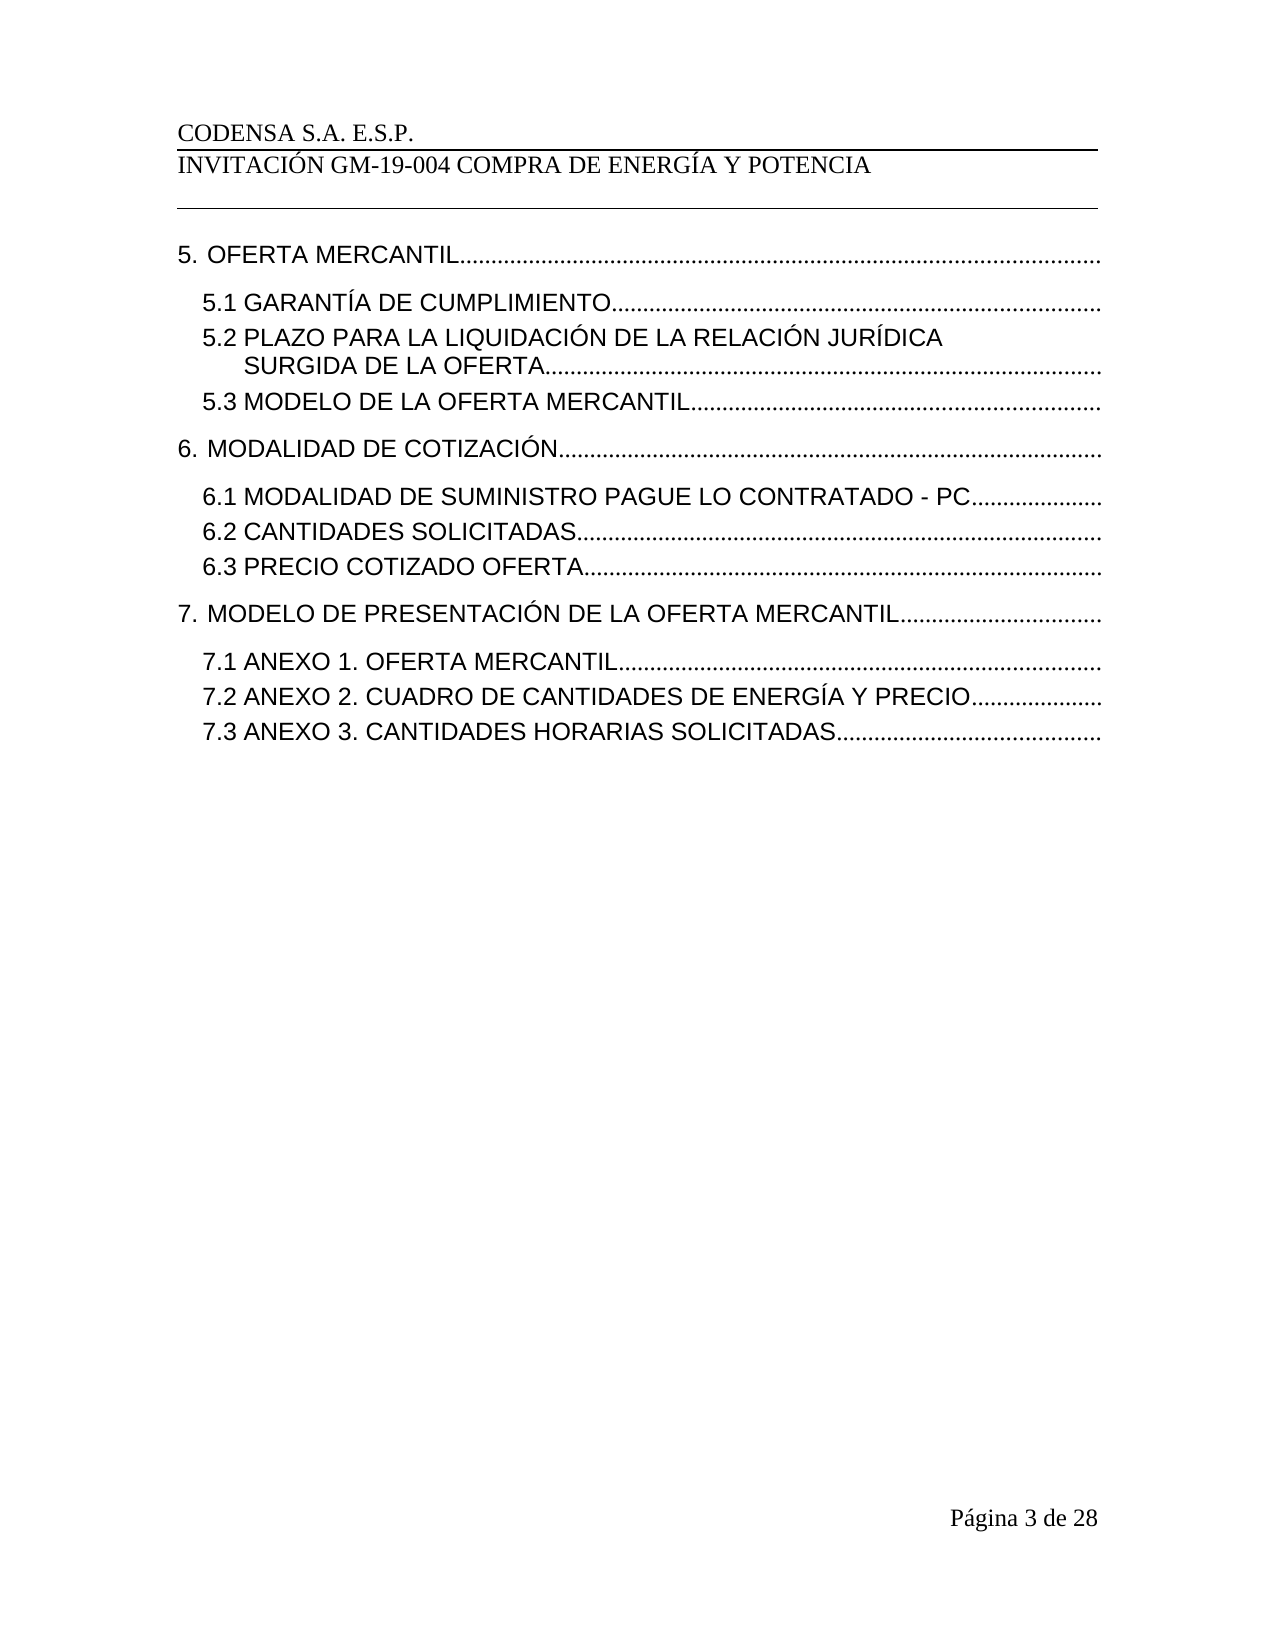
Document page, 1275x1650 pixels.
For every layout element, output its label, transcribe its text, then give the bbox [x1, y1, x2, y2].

text 5.3 MODELO DE LA oferta mercantil 12 [202, 386, 1024, 415]
text 7.2 ANEXO 2. Cuadro de Cantidades de Energía y Precio 26 [202, 682, 1024, 711]
text 6.3 PRECIO COTIZADO OFERTA 13 [202, 552, 1024, 581]
text 5.2 Plazo para la liquidación de la relación jurídica surgida de la oferta 12 [202, 323, 1024, 380]
text 5.1 Garantía de Cumplimiento 11 [202, 287, 1024, 316]
text 7.3 ANEXO 3. CANTIDADES HORARIAS SOLICITADAS 27 [202, 717, 1024, 746]
text 6. MODALIDAD DE COTIZACIÓN 12 [177, 434, 1024, 463]
text 6.2 CANTIDADES SOLICITADAS 12 [202, 517, 1024, 546]
text 6.1 MODALIDAD DE SUMINISTRO PAGUE LO CONTRATADO - PC 12 [202, 482, 1024, 511]
text 5. OFERTA MERCANTIL 11 [177, 240, 1024, 269]
text 7.1 ANEXO 1. OFERTA MERCANTIL 13 [202, 647, 1024, 676]
text 7. MODELO DE PRESENTACIÓN DE LA OFERTA MERCANTIL 13 [177, 599, 1024, 628]
